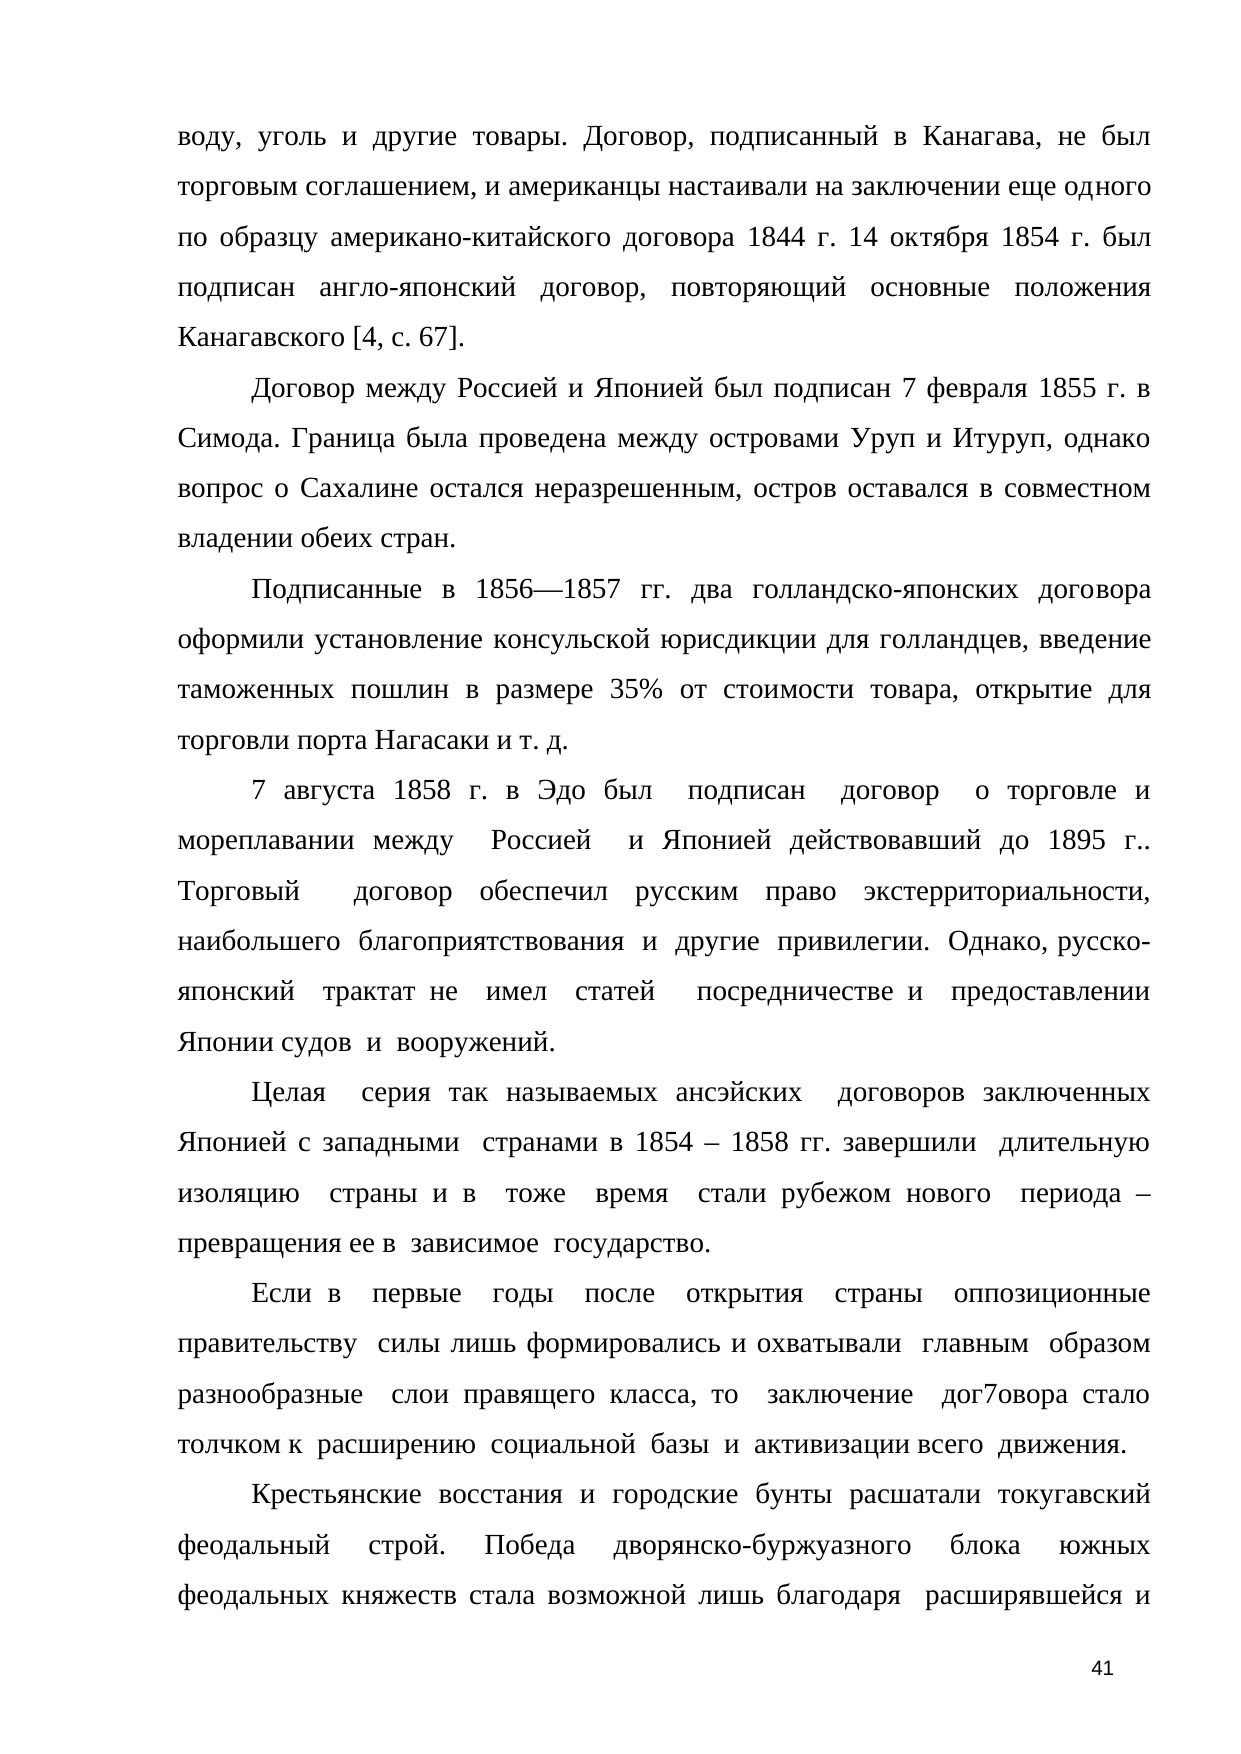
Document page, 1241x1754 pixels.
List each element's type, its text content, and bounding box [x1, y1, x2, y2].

text Договор между Россией и Японией был подписан 7 февраля . в Симода. Граница была проведена между островами Уруп и Итуруп, однако вопрос о Сахалине остался неразрешенным, остров оставался в совместном владении обеих стран. [177, 370, 1152, 554]
text Если в первые годы после открытия страны оппозиционные правительству силы лишь формировались и охватывали главным образом разнообразные слои правящего класса, то заключение дог7овора стало толчком к расширению социальной базы и активизации всего движения. [177, 1275, 1152, 1460]
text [177, 118, 1152, 353]
text Целая серия так называемых ансэйских договоров заключенных Японией с западными странами в 1854 – 1858 гг. завершили длительную изоляцию страны и в тоже время стали рубежом нового периода – превращения ее в зависимое государство. [177, 1074, 1152, 1258]
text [177, 1477, 1152, 1611]
text 7 августа . в Эдо был подписан договор о торговле и мореплавании между Россией и Японией действовавший до .. Торговый договор обеспечил русским право экстерриториальности, наибольшего благоприятствования и другие привилегии. Однако, русско-японский трактат не имел статей посредничестве и предоставлении Японии судов и вооружений. [177, 772, 1152, 1057]
text Подписанные в 1856—1857 гг. два голландско-японских договора оформили установление консульской юрисдикции для голландцев, введение таможенных пошлин в размере 35% от стоимости товара, открытие для торговли порта Нагасаки и т. д. [177, 571, 1152, 755]
